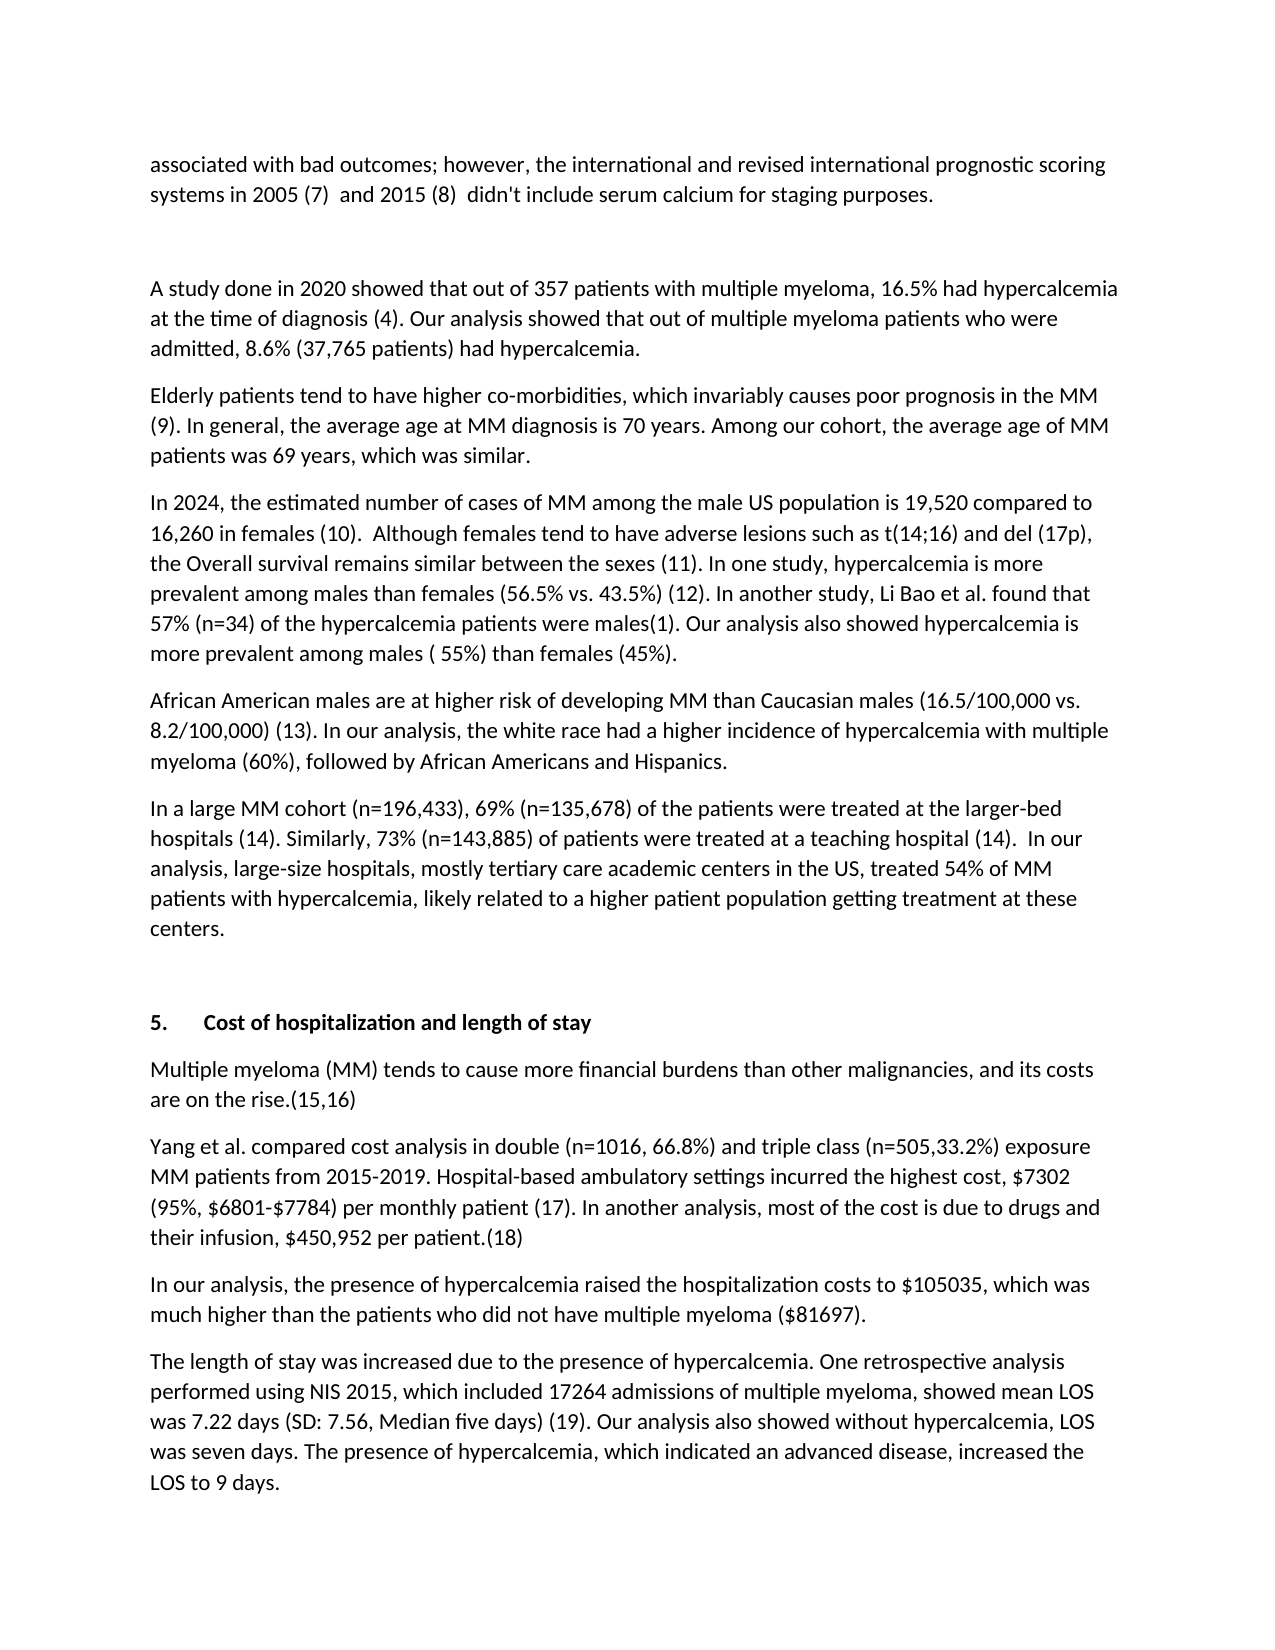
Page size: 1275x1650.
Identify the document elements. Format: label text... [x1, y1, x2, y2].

text African American males are at higher risk of developing MM than Caucasian males (16.5/100,000 vs. 8.2/100,000) (13). In our analysis, the white race had a higher incidence of hypercalcemia with multiple myeloma (60%), followed by African Americans and Hispanics. [150, 686, 1125, 775]
text Yang et al. compared cost analysis in double (n=1016, 66.8%) and triple class (n=505,33.2%) exposure MM patients from 2015-2019. Hospital-based ambulatory settings incurred the highest cost, $7302 (95%, $6801-$7784) per monthly patient (17). In another analysis, most of the cost is due to drugs and their infusion, $450,952 per patient.(18) [150, 1132, 1125, 1251]
text In our analysis, the presence of hypercalcemia raised the hospitalization costs to $105035, which was much higher than the patients who did not have multiple myeloma ($81697). [150, 1270, 1125, 1328]
text Elderly patients tend to have higher co-morbidities, which invariably causes poor prognosis in the MM (9). In general, the average age at MM diagnosis is 70 years. Among our cohort, the average age of MM patients was 69 years, which was similar. [150, 381, 1125, 470]
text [150, 150, 1125, 208]
text In a large MM cohort (n=196,433), 69% (n=135,678) of the patients were treated at the larger-bed hospitals (14). Similarly, 73% (n=143,885) of patients were treated at a teaching hospital (14). In our analysis, large-size hospitals, mostly tertiary care academic centers in the US, treated 54% of MM patients with hypercalcemia, likely related to a higher patient population getting treatment at these centers. [150, 794, 1125, 943]
text In 2024, the estimated number of cases of MM among the male US population is 19,520 compared to 16,260 in females (10). Although females tend to have adverse lesions such as t(14;16) and del (17p), the Overall survival remains similar between the sexes (11). In one study, hypercalcemia is more prevalent among males than females (56.5% vs. 43.5%) (12). In another study, Li Bao et al. found that 57% (n=34) of the hypercalcemia patients were males(1). Our analysis also showed hypercalcemia is more prevalent among males ( 55%) than females (45%). [150, 488, 1125, 668]
text Multiple myeloma (MM) tends to cause more financial burdens than other malignancies, and its costs are on the rise.(15,16) [150, 1055, 1125, 1113]
text The length of stay was increased due to the presence of hypercalcemia. One retrospective analysis performed using NIS 2015, which included 17264 admissions of multiple myeloma, showed mean LOS was 7.22 days (SD: 7.56, Median five days) (19). Our analysis also showed without hypercalcemia, LOS was seven days. The presence of hypercalcemia, which indicated an advanced disease, increased the LOS to 9 days. [150, 1347, 1125, 1496]
text 5. Cost of hospitalization and length of stay [150, 1008, 1125, 1036]
text A study done in 2020 showed that out of 357 patients with multiple myeloma, 16.5% had hypercalcemia at the time of diagnosis (4). Our analysis showed that out of multiple myeloma patients who were admitted, 8.6% (37,765 patients) had hypercalcemia. [150, 274, 1125, 362]
